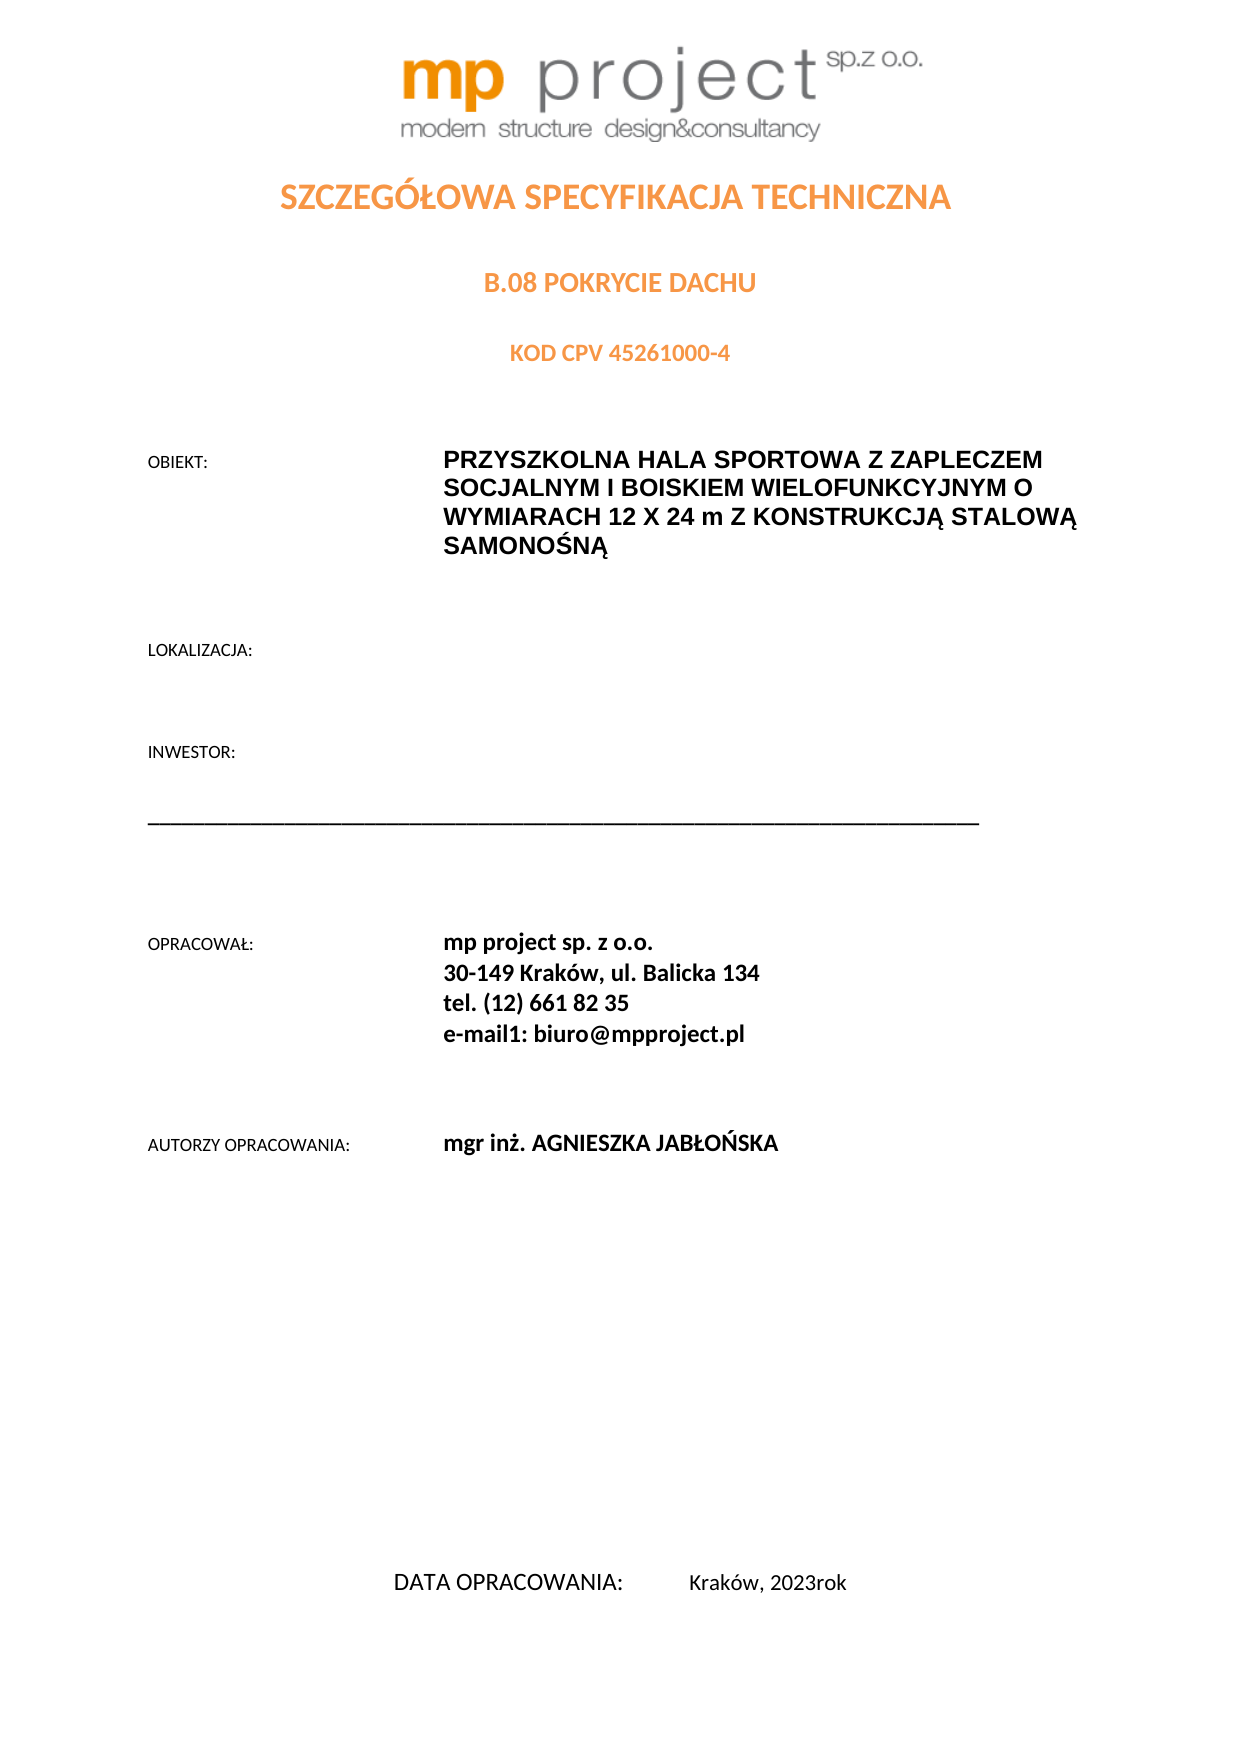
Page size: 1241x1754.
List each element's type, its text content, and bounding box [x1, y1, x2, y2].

text OBIEKT: PRZYSZKOLNA HALA SPORTOWA Z ZAPLECZEM SOCJALNYM I BOISKIEM WIELOFUNKCYJNYM O WYMIARACH 12 X 24 m Z KONSTRUKCJĄ STALOWĄ SAMONOŚNĄ [148, 445, 1092, 588]
text KOD CPV 45261000-4 [148, 337, 1092, 368]
text INWESTOR: [148, 740, 1092, 763]
text DATA OPRACOWANIA: Kraków, 2023rok [148, 1566, 1092, 1596]
text AUTORZY OPRACOWANIA: mgr inż. AGNIESZKA JABŁOŃSKA [148, 1127, 1092, 1158]
subtitle SZCZEGÓŁOWA SPECYFIKACJA TECHNICZNA B.08 POKRYCIE DACHU [148, 173, 1092, 300]
text OPRACOWAŁ: mp project sp. z o.o. 30-149 Kraków, ul. Balicka 134 tel. (12) 661 82 35 e-mail1: biuro@mpproject.pl [148, 926, 1092, 1077]
text _________________________________________________________________________ [148, 801, 1092, 828]
picture [400, 4, 923, 142]
text LOKALIZACJA: [148, 638, 1092, 690]
